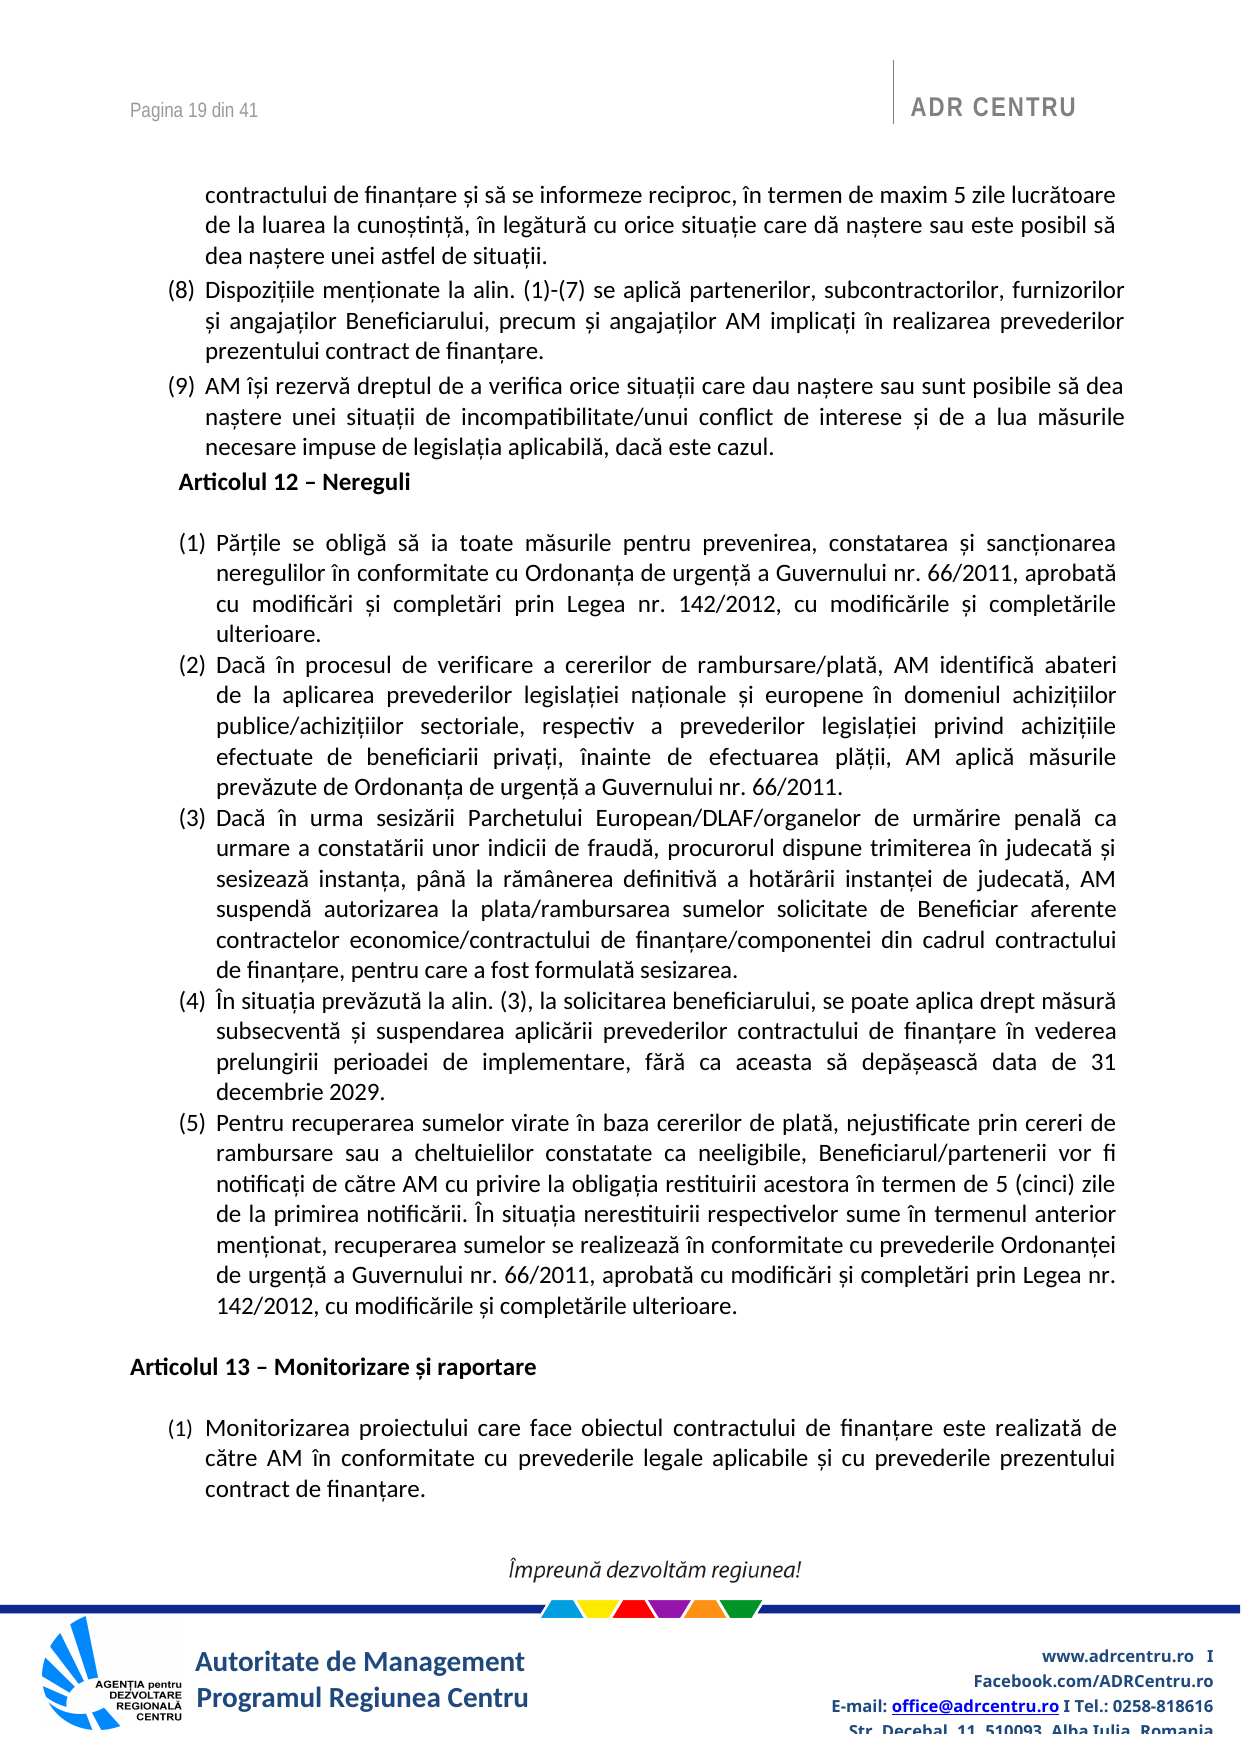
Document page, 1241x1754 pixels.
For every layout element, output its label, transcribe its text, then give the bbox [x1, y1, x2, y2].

list Dacă în urma sesizării Parchetului European/DLAF/organelor de urmărire penală ca urmare a constatării unor indicii de fraudă, procurorul dispune trimiterea în judecată și sesizează instanța, până la rămânerea definitivă a hotărârii instanței de judecată, AM suspendă autorizarea la plata/rambursarea sumelor solicitate de Beneficiar aferente contractelor economice/contractului de finanțare/componentei din cadrul contractului de finanțare, pentru care a fost formulată sesizarea. [178, 802, 1117, 985]
text Articolul 12 – Nereguli [142, 466, 1125, 496]
list În situația prevăzută la alin. (3), la solicitarea beneficiarului, se poate aplica drept măsură subsecventă și suspendarea aplicării prevederilor contractului de finanțare în vederea prelungirii perioadei de implementare, fără ca aceasta să depășească data de 31 decembrie 2029. [178, 985, 1117, 1107]
picture [0, 1600, 550, 1730]
picture [495, 1556, 814, 1583]
list Monitorizarea proiectului care face obiectul contractului de finanțare este realizată de către AM în conformitate cu prevederile legale aplicabile și cu prevederile prezentului contract de finanțare. [167, 1412, 1117, 1504]
picture [574, 1600, 1241, 1618]
text Articolul 13 – Monitorizare și raportare [130, 1351, 1125, 1382]
list Părțile se obligă să ia toate măsurile pentru prevenirea, constatarea și sancționarea neregulilor în conformitate cu Ordonanța de urgență a Guvernului nr. 66/2011, aprobată cu modificări și completări prin Legea nr. 142/2012, cu modificările și completările ulterioare. [178, 527, 1117, 649]
list Dispozițiile menționate la alin. (1)-(7) se aplică partenerilor, subcontractorilor, furnizorilor şi angajaților Beneficiarului, precum şi angajaților AM implicați în realizarea prevederilor prezentului contract de finanțare. [167, 274, 1125, 366]
list AM își rezervă dreptul de a verifica orice situații care dau naștere sau sunt posibile să dea naștere unei situații de incompatibilitate/unui conflict de interese şi de a lua măsurile necesare impuse de legislația aplicabilă, dacă este cazul. [167, 370, 1125, 462]
list Dacă în procesul de verificare a cererilor de rambursare/plată, AM identifică abateri de la aplicarea prevederilor legislației naționale şi europene în domeniul achizițiilor publice/achizițiilor sectoriale, respectiv a prevederilor legislației privind achizițiile efectuate de beneficiarii privați, înainte de efectuarea plății, AM aplică măsurile prevăzute de Ordonanța de urgență a Guvernului nr. 66/2011. [178, 649, 1117, 802]
list Pentru recuperarea sumelor virate în baza cererilor de plată, nejustificate prin cereri de rambursare sau a cheltuielilor constatate ca neeligibile, Beneficiarul/partenerii vor fi notificați de către AM cu privire la obligația restituirii acestora în termen de 5 (cinci) zile de la primirea notificării. În situația nerestituirii respectivelor sume în termenul anterior menționat, recuperarea sumelor se realizează în conformitate cu prevederile Ordonanței de urgență a Guvernului nr. 66/2011, aprobată cu modificări și completări prin Legea nr. 142/2012, cu modificările și completările ulterioare. [178, 1107, 1117, 1321]
